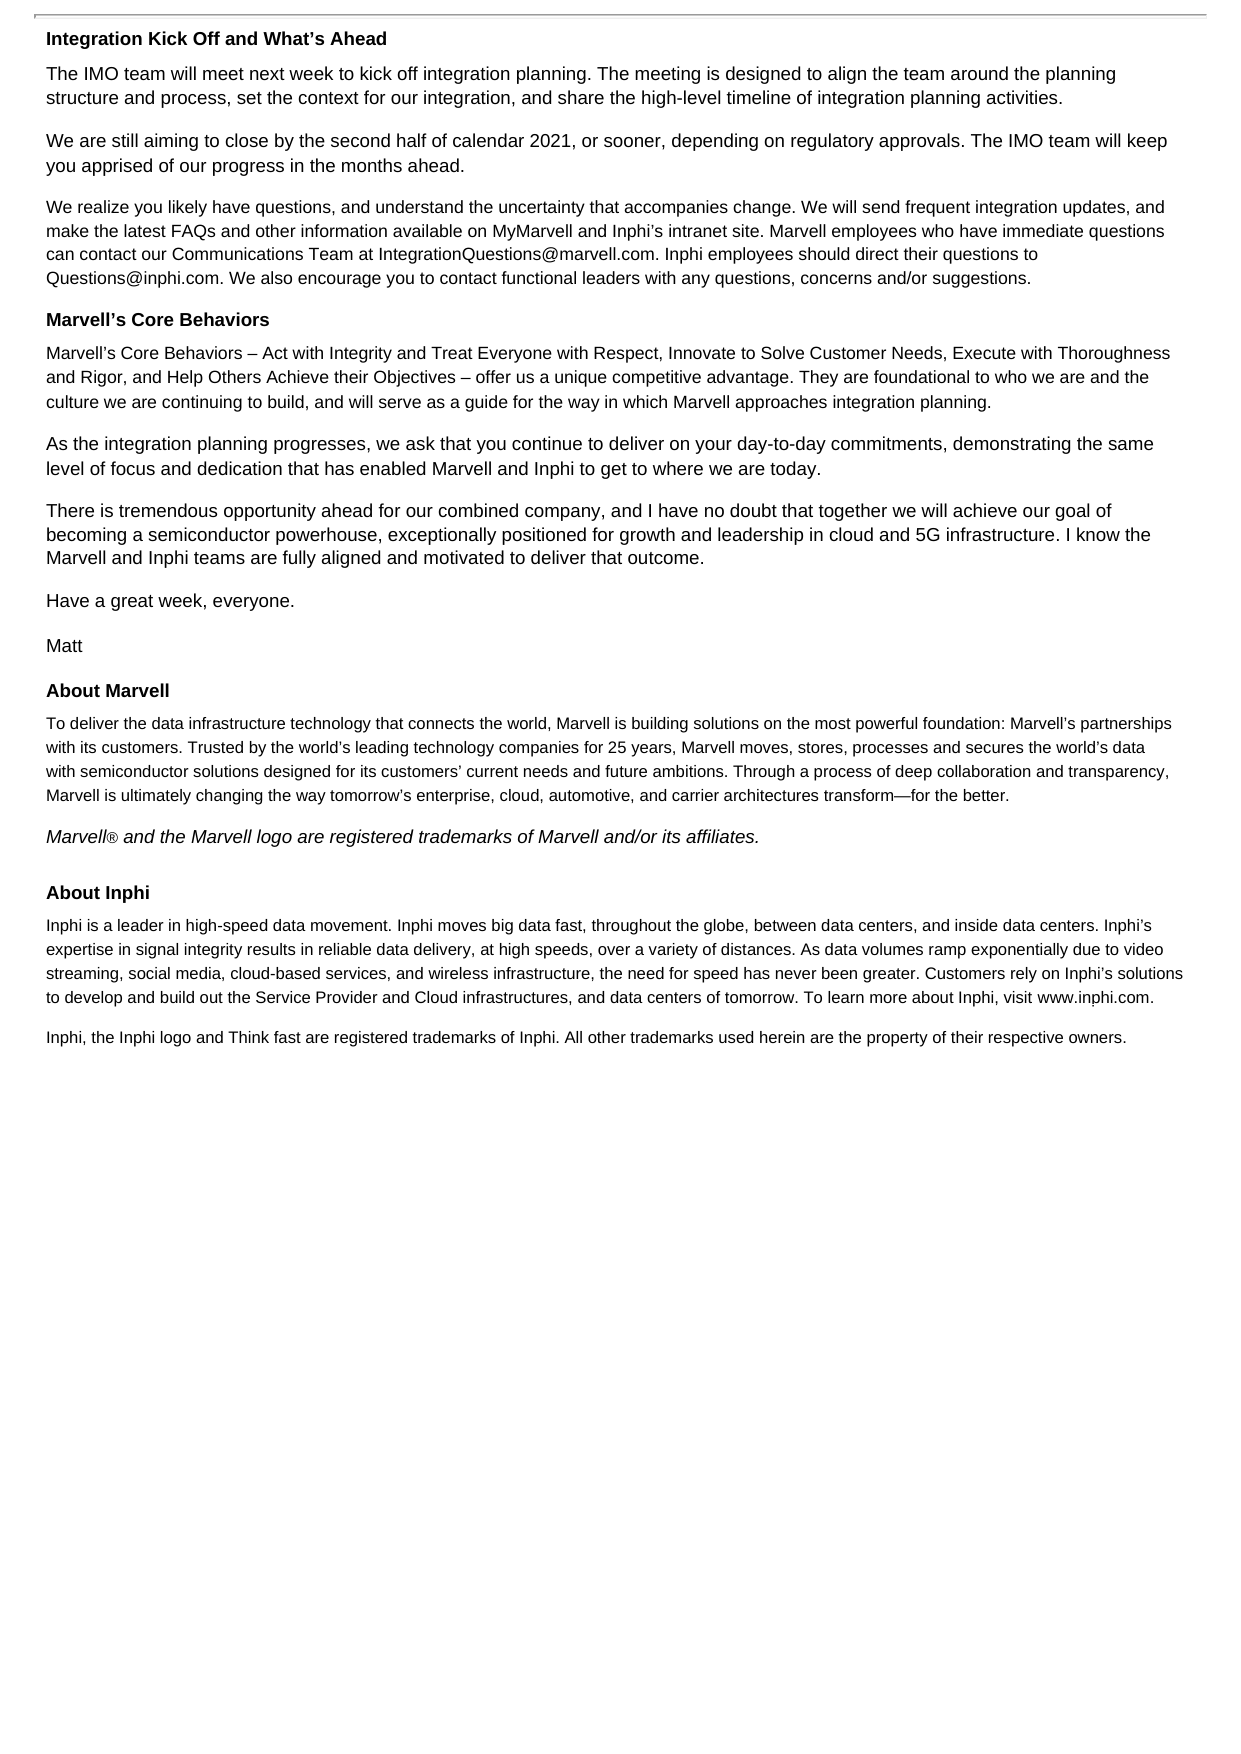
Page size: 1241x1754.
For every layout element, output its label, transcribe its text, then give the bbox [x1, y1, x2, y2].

text Matt [46, 635, 1190, 656]
text As the integration planning progresses, we ask that you continue to deliver on your day-to-day commitments, demonstrating the same level of focus and dedication that has enabled Marvell and Inphi to get to where we are today. [46, 433, 1186, 479]
text There is tremendous opportunity ahead for our combined company, and I have no doubt that together we will achieve our goal of becoming a semiconductor powerhouse, exceptionally positioned for growth and leadership in cloud and 5G infrastructure. I know the Marvell and Inphi teams are fully aligned and motivated to deliver that outcome. [46, 500, 1178, 569]
text About Inphi [46, 882, 1190, 903]
text The IMO team will meet next week to kick off integration planning. The meeting is designed to align the team around the planning structure and process, set the context for our integration, and share the high-level timeline of integration planning activities. [46, 62, 1132, 109]
text We are still aiming to close by the second half of calendar 2021, or sooner, depending on regulatory approvals. The IMO team will keep you apprised of our progress in the months ahead. [46, 129, 1188, 176]
text Marvell’s Core Behaviors – Act with Integrity and Treat Everyone with Respect, Innovate to Solve Customer Needs, Execute with Thoroughness and Rigor, and Help Others Achieve their Objectives – offer us a unique competitive advantage. They are foundational to who we are and the culture we are continuing to build, and will serve as a guide for the way in which Marvell approaches integration planning. [46, 343, 1186, 412]
text Inphi is a leader in high-speed data movement. Inphi moves big data fast, throughout the globe, between data centers, and inside data centers. Inphi’s expertise in signal integrity results in reliable data delivery, at high speeds, over a variety of distances. As data volumes ramp exponentially due to video streaming, social media, cloud-based services, and wireless infrastructure, the need for speed has never been greater. Customers rely on Inphi’s solutions to develop and build out the Service Provider and Cloud infrastructures, and data centers of tomorrow. To learn more about Inphi, visit www.inphi.com. [46, 916, 1190, 1007]
text To deliver the data infrastructure technology that connects the world, Marvell is building solutions on the most powerful foundation: Marvell’s partnerships with its customers. Trusted by the world’s leading technology companies for 25 years, Marvell moves, stores, processes and secures the world’s data with semiconductor solutions designed for its customers’ current needs and future ambitions. Through a process of deep collaboration and transparency, Marvell is ultimately changing the way tomorrow’s enterprise, cloud, automotive, and carrier architectures transform—for the better. [46, 713, 1180, 804]
picture [34, 14, 1207, 19]
text Marvell® and the Marvell logo are registered trademarks of Marvell and/or its affiliates. [46, 826, 1190, 847]
text Marvell’s Core Behaviors [46, 309, 1190, 330]
text Inphi, the Inphi logo and Think fast are registered trademarks of Inphi. All other trademarks used herein are the property of their respective owners. [46, 1028, 1190, 1047]
text Integration Kick Off and What’s Ahead [46, 28, 1190, 50]
text Have a great week, everyone. [46, 590, 1190, 611]
text We realize you likely have questions, and understand the uncertainty that accompanies change. We will send frequent integration updates, and make the latest FAQs and other information available on MyMarvell and Inphi’s intranet site. Marvell employees who have immediate questions can contact our Communications Team at IntegrationQuestions@marvell.com. Inphi employees should direct their questions to Questions@inphi.com. We also encourage you to contact functional leaders with any questions, concerns and/or suggestions. [46, 197, 1184, 288]
text About Marvell [46, 679, 1190, 701]
